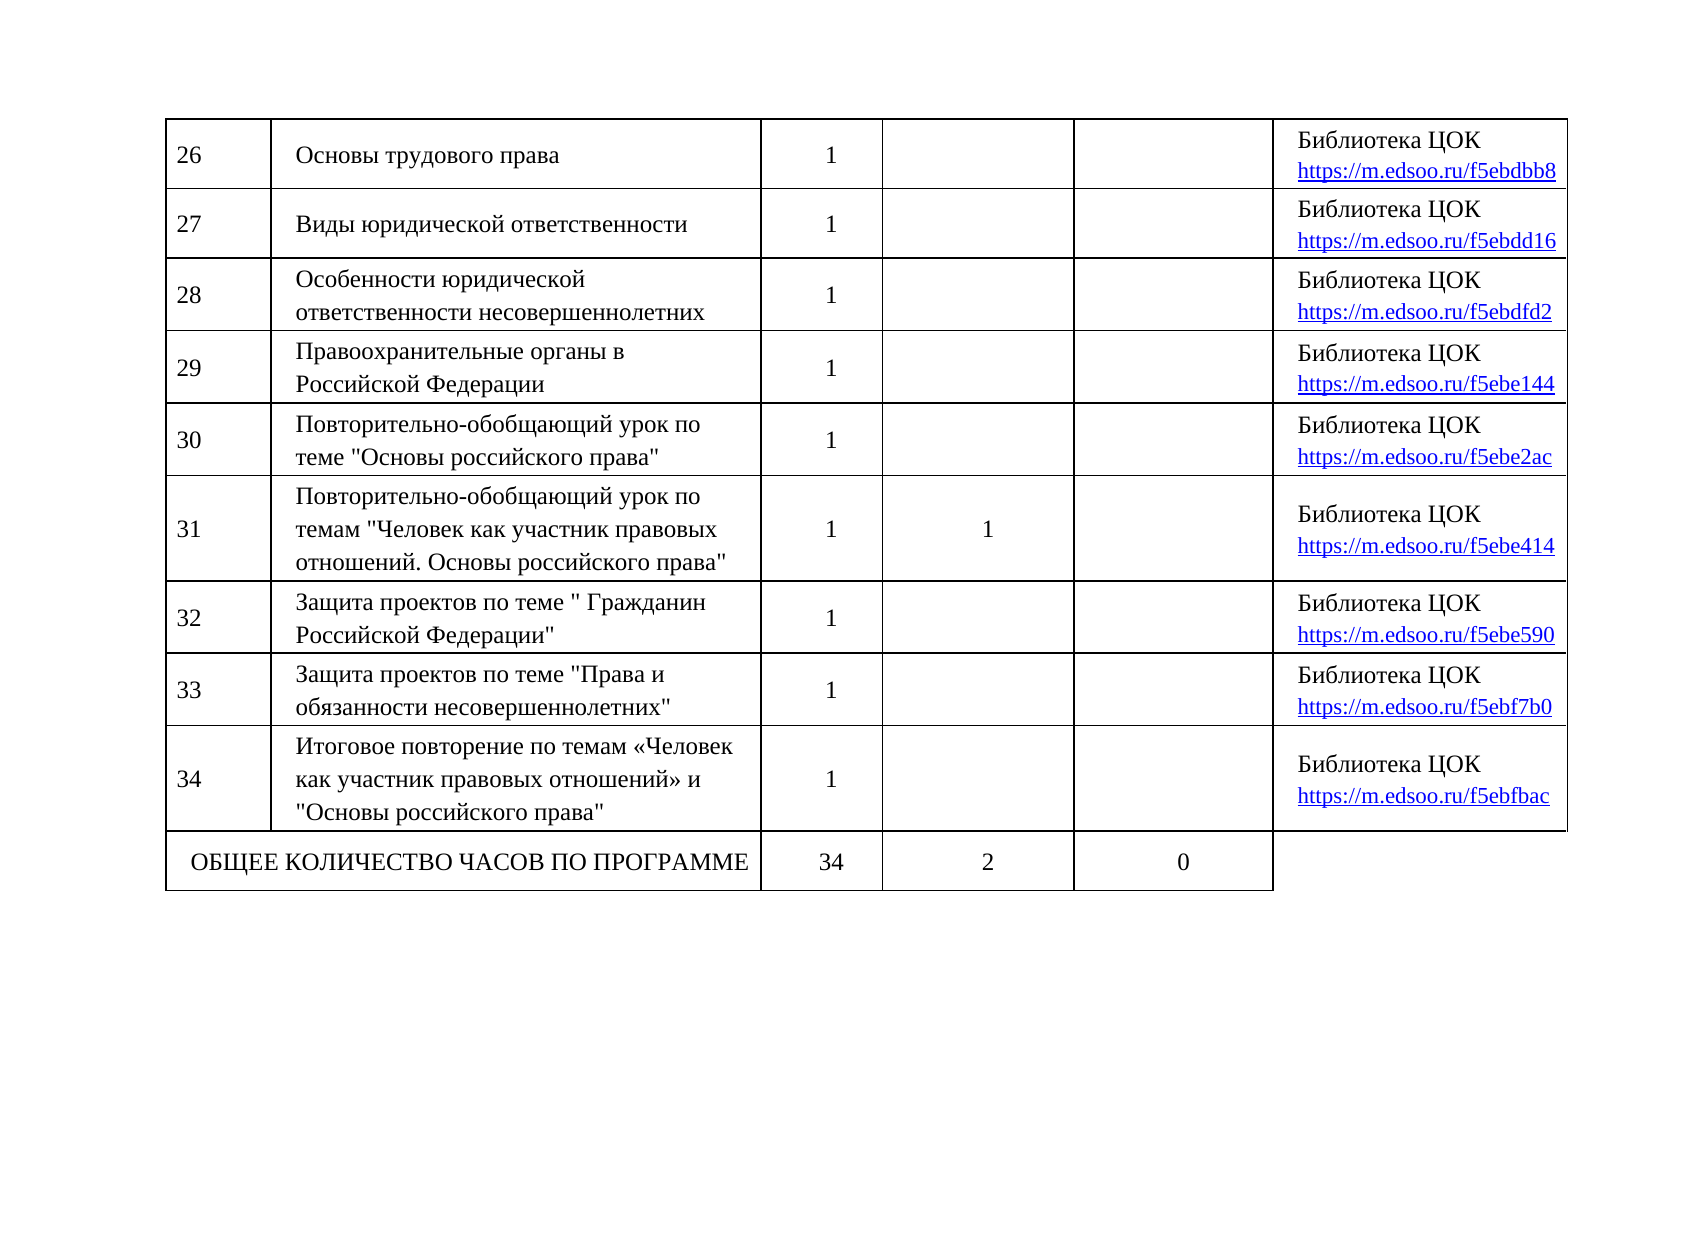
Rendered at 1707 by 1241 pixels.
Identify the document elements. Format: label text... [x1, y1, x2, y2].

table_cell [883, 259, 1073, 330]
table_cell 1 [762, 582, 882, 652]
table_cell 32 [167, 582, 270, 652]
table_cell 1 [883, 476, 1073, 580]
table_cell Библиотека ЦОК https://m.edsoo.ru/f5ebe590 [1274, 580, 1567, 652]
table_cell [883, 404, 1073, 474]
table_cell [1075, 189, 1272, 257]
table_cell Библиотека ЦОК https://m.edsoo.ru/f5ebdd16 [1274, 188, 1567, 257]
table_cell 2 [883, 832, 1073, 889]
table_cell [1075, 582, 1272, 652]
table_cell Повторительно-обобщающий урок по теме "Основы российского права" [272, 404, 760, 474]
table_cell Защита проектов по теме " Гражданин Российской Федерации" [272, 582, 760, 652]
table_cell 31 [167, 476, 270, 580]
table_cell [883, 331, 1073, 402]
table_cell [1075, 120, 1272, 188]
table_cell Защита проектов по теме "Права и обязанности несовершеннолетних" [272, 654, 760, 725]
table_cell Библиотека ЦОК https://m.edsoo.ru/f5ebfbac [1274, 725, 1567, 830]
table_cell Библиотека ЦОК https://m.edsoo.ru/f5ebe144 [1274, 330, 1567, 402]
table_cell [1075, 476, 1272, 580]
table_cell Правоохранительные органы в Российской Федерации [272, 331, 760, 402]
table_cell [1075, 654, 1272, 725]
table_cell [883, 654, 1073, 725]
table_cell Библиотека ЦОК https://m.edsoo.ru/f5ebdfd2 [1274, 257, 1567, 330]
table_cell 1 [762, 404, 882, 474]
table_cell Библиотека ЦОК https://m.edsoo.ru/f5ebf7b0 [1274, 652, 1567, 725]
table_cell [1075, 726, 1272, 830]
table_cell 27 [167, 189, 270, 257]
table_cell [883, 120, 1073, 188]
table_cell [272, 120, 760, 188]
table_cell 34 [762, 832, 882, 889]
table_cell Виды юридической ответственности [272, 189, 760, 257]
table_cell 29 [167, 331, 270, 402]
table_cell 0 [1075, 832, 1272, 889]
table_cell Повторительно-обобщающий урок по темам "Человек как участник правовых отношений. Основы российского права" [272, 476, 760, 580]
table_cell [883, 726, 1073, 830]
table_cell 33 [167, 654, 270, 725]
table_cell Итоговое повторение по темам «Человек как участник правовых отношений» и "Основы российского права" [272, 726, 760, 830]
table_cell 1 [762, 120, 882, 188]
table_cell 1 [762, 259, 882, 330]
table_cell [1075, 259, 1272, 330]
table_cell 30 [167, 404, 270, 474]
table_cell Библиотека ЦОК https://m.edsoo.ru/f5ebdbb8 [1274, 120, 1567, 188]
table_cell [883, 582, 1073, 652]
table_cell 1 [762, 331, 882, 402]
table_cell Особенности юридической ответственности несовершеннолетних [272, 259, 760, 330]
table_cell 26 [167, 120, 270, 188]
table_cell [1075, 404, 1272, 474]
table_cell [883, 189, 1073, 257]
table_cell 1 [762, 476, 882, 580]
table_cell [1075, 331, 1272, 402]
table_cell Библиотека ЦОК https://m.edsoo.ru/f5ebe2ac [1274, 402, 1567, 474]
table_cell ОБЩЕЕ КОЛИЧЕСТВО ЧАСОВ ПО ПРОГРАММЕ [167, 832, 760, 889]
table_cell 1 [762, 189, 882, 257]
table_cell Библиотека ЦОК https://m.edsoo.ru/f5ebe414 [1274, 475, 1567, 580]
table_cell 1 [762, 654, 882, 725]
table_cell 1 [762, 726, 882, 830]
table_cell 28 [167, 259, 270, 330]
table_cell 34 [167, 726, 270, 830]
